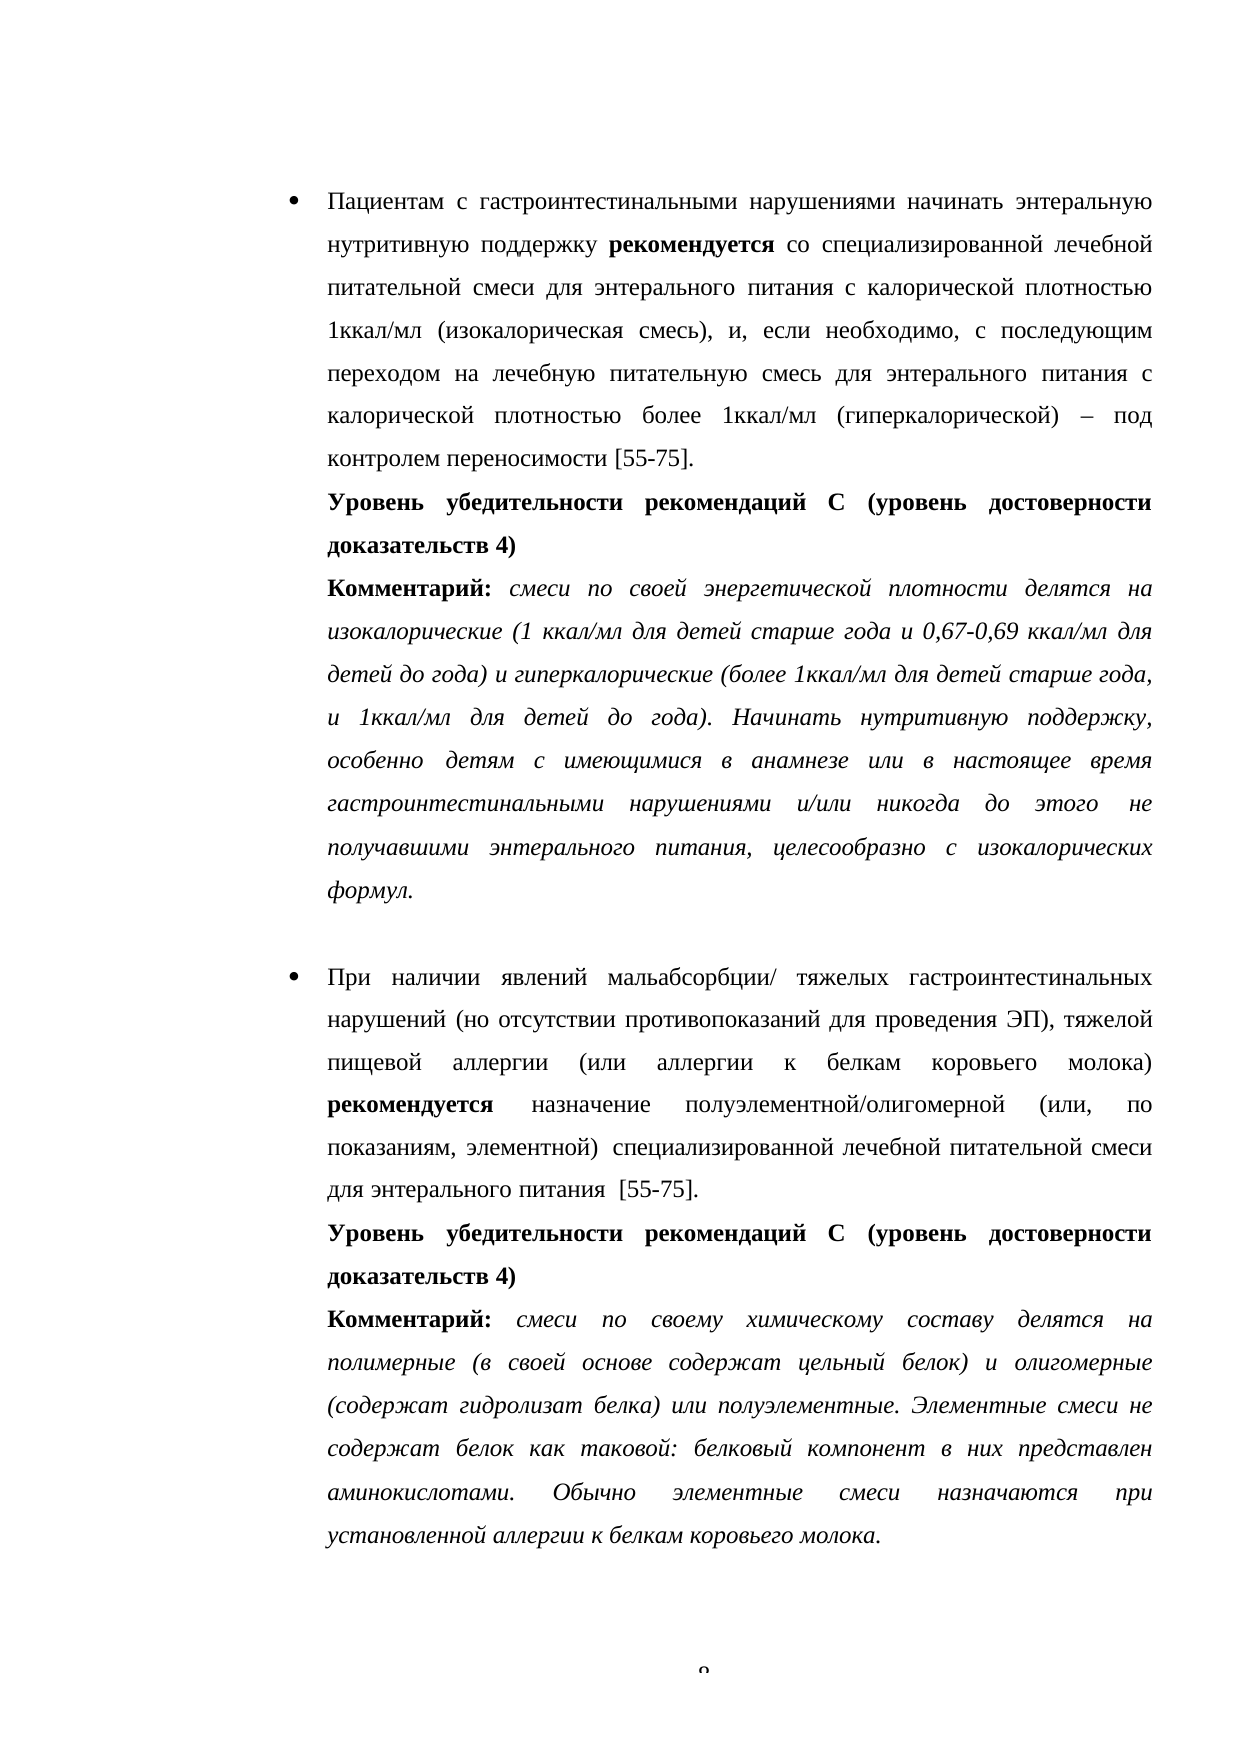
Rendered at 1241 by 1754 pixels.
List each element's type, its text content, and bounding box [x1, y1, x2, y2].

subtitle Уровень убедительности рекомендаций C (уровень достоверности доказательств 4) [327, 487, 1152, 559]
list Пациентам с гастроинтестинальными нарушениями начинать энтеральную нутритивную поддержку рекомендуется со специализированной лечебной питательной смеси для энтерального питания с калорической плотностью 1ккал/мл (изокалорическая смесь), и, если необходимо, с последующим переходом на лечебную питательную смесь для энтерального питания с калорической плотностью более 1ккал/мл (гиперкалорической) – под контролем переносимости [55-75]. [289, 186, 1153, 472]
text Комментарий: смеси по своей энергетической плотности делятся на изокалорические (1 ккал/мл для детей старше года и 0,67-0,69 ккал/мл для детей до года) и гиперкалорические (более 1ккал/мл для детей старше года, и 1ккал/мл для детей до года). Начинать нутритивную поддержку, особенно детям с имеющимися в анамнезе или в настоящее время гастроинтестинальными нарушениями и/или никогда до этого не получавшими энтерального питания, целесообразно с изокалорических формул. [327, 573, 1153, 903]
subtitle Уровень убедительности рекомендаций С (уровень достоверности доказательств 4) [327, 1218, 1152, 1290]
list При наличии явлений мальабсорбции/ тяжелых гастроинтестинальных нарушений (но отсутствии противопоказаний для проведения ЭП), тяжелой пищевой аллергии (или аллергии к белкам коровьего молока) рекомендуется назначение полуэлементной/олигомерной (или, по показаниям, элементной) специализированной лечебной питательной смеси для энтерального питания [55-75]. [289, 962, 1153, 1203]
text Комментарий: смеси по своему химическому составу делятся на полимерные (в своей основе содержат цельный белок) и олигомерные (содержат гидролизат белка) или полуэлементные. Элементные смеси не содержат белок как таковой: белковый компонент в них представлен аминокислотами. Обычно элементные смеси назначаются при установленной аллергии к белкам коровьего молока. [327, 1304, 1153, 1548]
